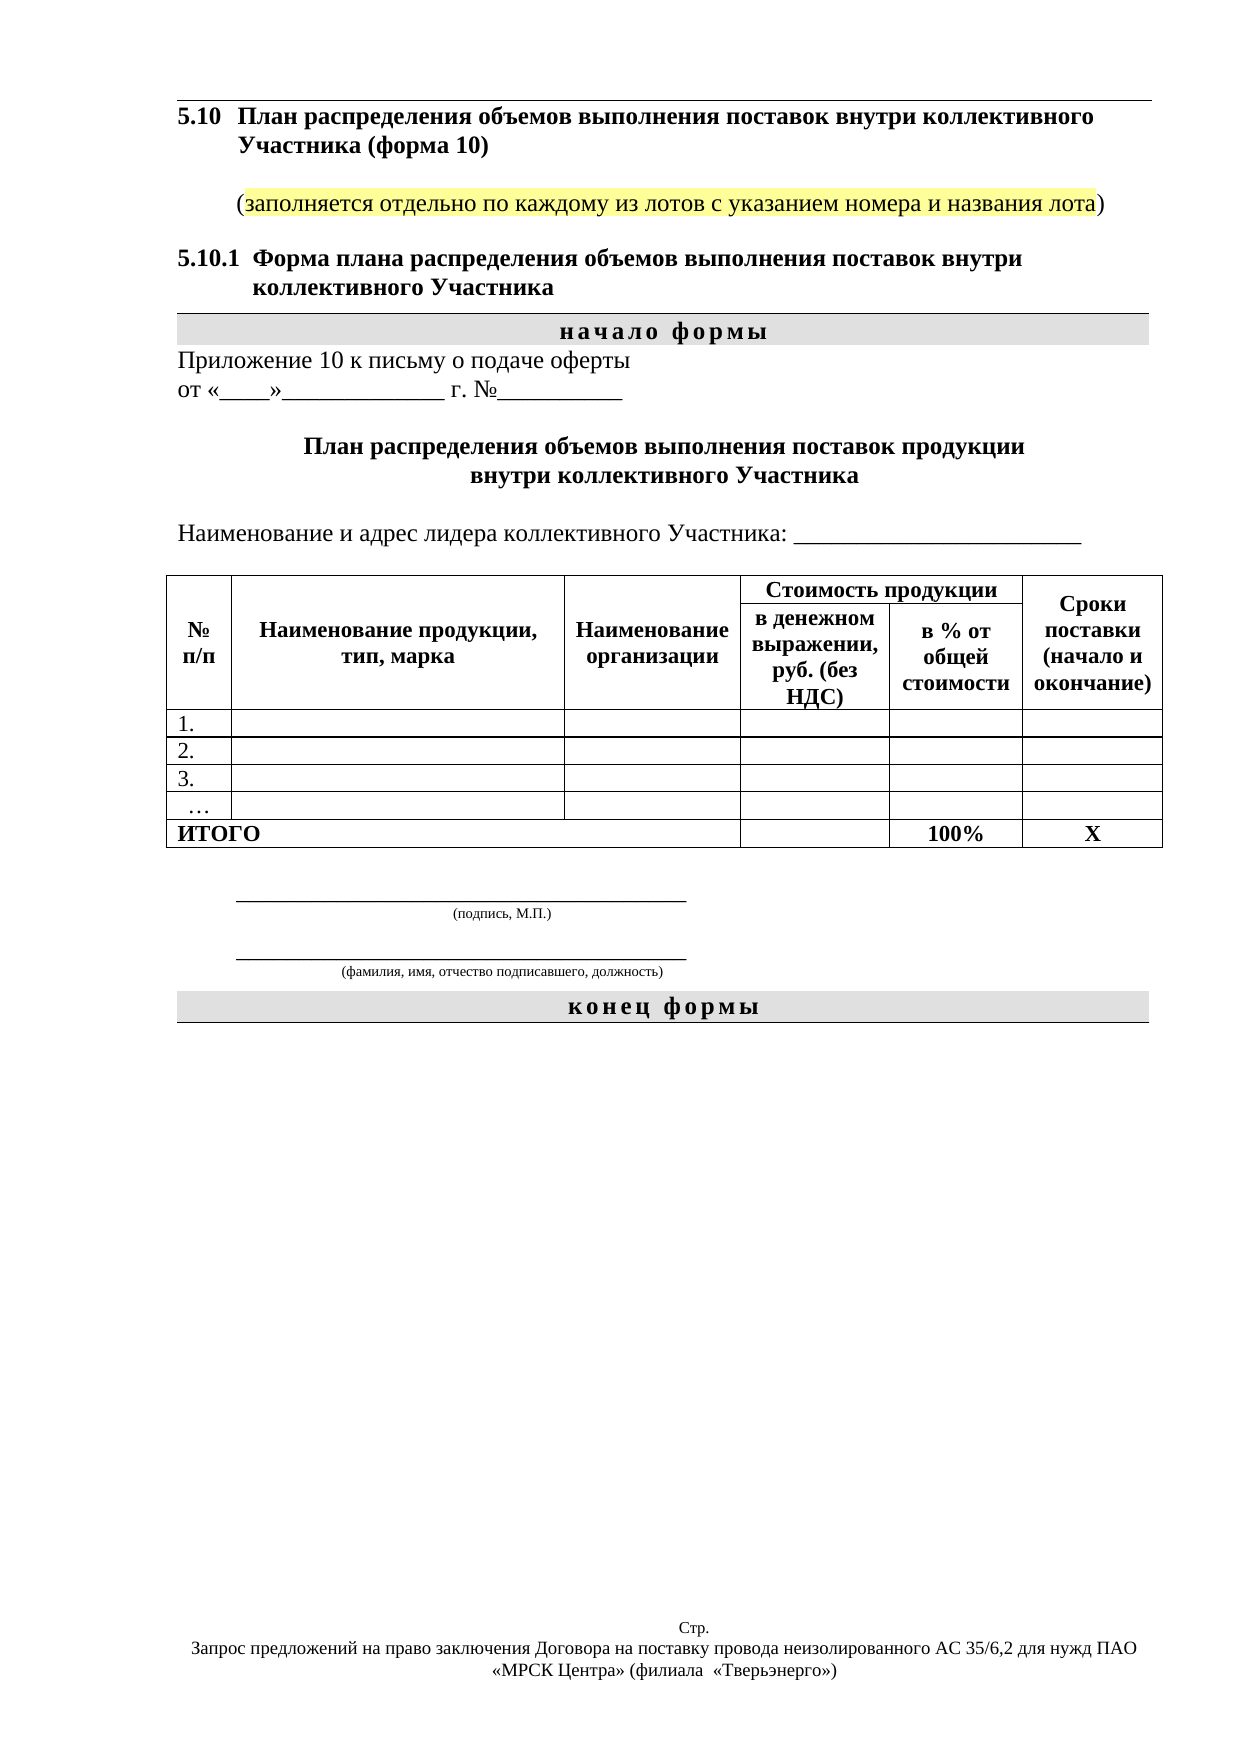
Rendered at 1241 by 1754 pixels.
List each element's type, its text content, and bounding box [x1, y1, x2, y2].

text ____________________________________ [177, 934, 1152, 963]
text конец формы [177, 991, 1149, 1022]
table_cell … [167, 792, 231, 819]
text План распределения объемов выполнения поставок продукции внутри коллективного Участника [177, 431, 1152, 489]
table_cell [741, 738, 889, 764]
table_cell [232, 710, 564, 736]
table_cell [232, 738, 564, 764]
text начало формы [177, 314, 1149, 345]
table_cell [565, 792, 740, 819]
table_cell [232, 765, 564, 791]
table_cell [1023, 738, 1162, 764]
table_cell [741, 765, 889, 791]
table_cell [167, 765, 231, 791]
table_header № п/п [167, 576, 231, 709]
table_cell [890, 710, 1022, 736]
table_cell Х [1023, 820, 1162, 847]
table_header Наименование организации [565, 576, 740, 709]
text ____________________________________ [177, 876, 1152, 905]
table_cell [167, 738, 231, 764]
table_header Наименование продукции, тип, марка [232, 576, 564, 709]
table_cell [565, 710, 740, 736]
table_cell [232, 792, 564, 819]
table_cell [741, 792, 889, 819]
table_cell [565, 738, 740, 764]
table_header Сроки поставки (начало и окончание) [1023, 576, 1162, 709]
table_cell [1023, 710, 1162, 736]
table_cell [565, 765, 740, 791]
text (фамилия, имя, отчество подписавшего, должность) [177, 963, 768, 991]
table_cell ИТОГО [167, 820, 740, 847]
table_cell 100% [890, 820, 1022, 847]
text Наименование и адрес лидера коллективного Участника: _______________________ [177, 518, 1152, 546]
table_cell [890, 792, 1022, 819]
table_cell в % от общей стоимости [890, 604, 1022, 709]
text (подпись, М.П.) [177, 905, 768, 934]
table_header Стоимость продукции [741, 576, 1022, 603]
subtitle Форма плана распределения объемов выполнения поставок внутри коллективного Участника [177, 243, 1152, 301]
text Приложение 10 к письму о подаче оферты от «____»_____________ г. №__________ [177, 345, 1152, 403]
table_cell [741, 710, 889, 736]
table_cell [1023, 792, 1162, 819]
table_cell [890, 765, 1022, 791]
table_cell [167, 710, 231, 736]
table_cell [1023, 765, 1162, 791]
subtitle План распределения объемов выполнения поставок внутри коллективного Участника (форма 10) [177, 101, 1152, 158]
table_cell в денежном выражении, руб. (без НДС) [741, 604, 889, 709]
table_cell [741, 820, 889, 847]
table_cell [890, 738, 1022, 764]
